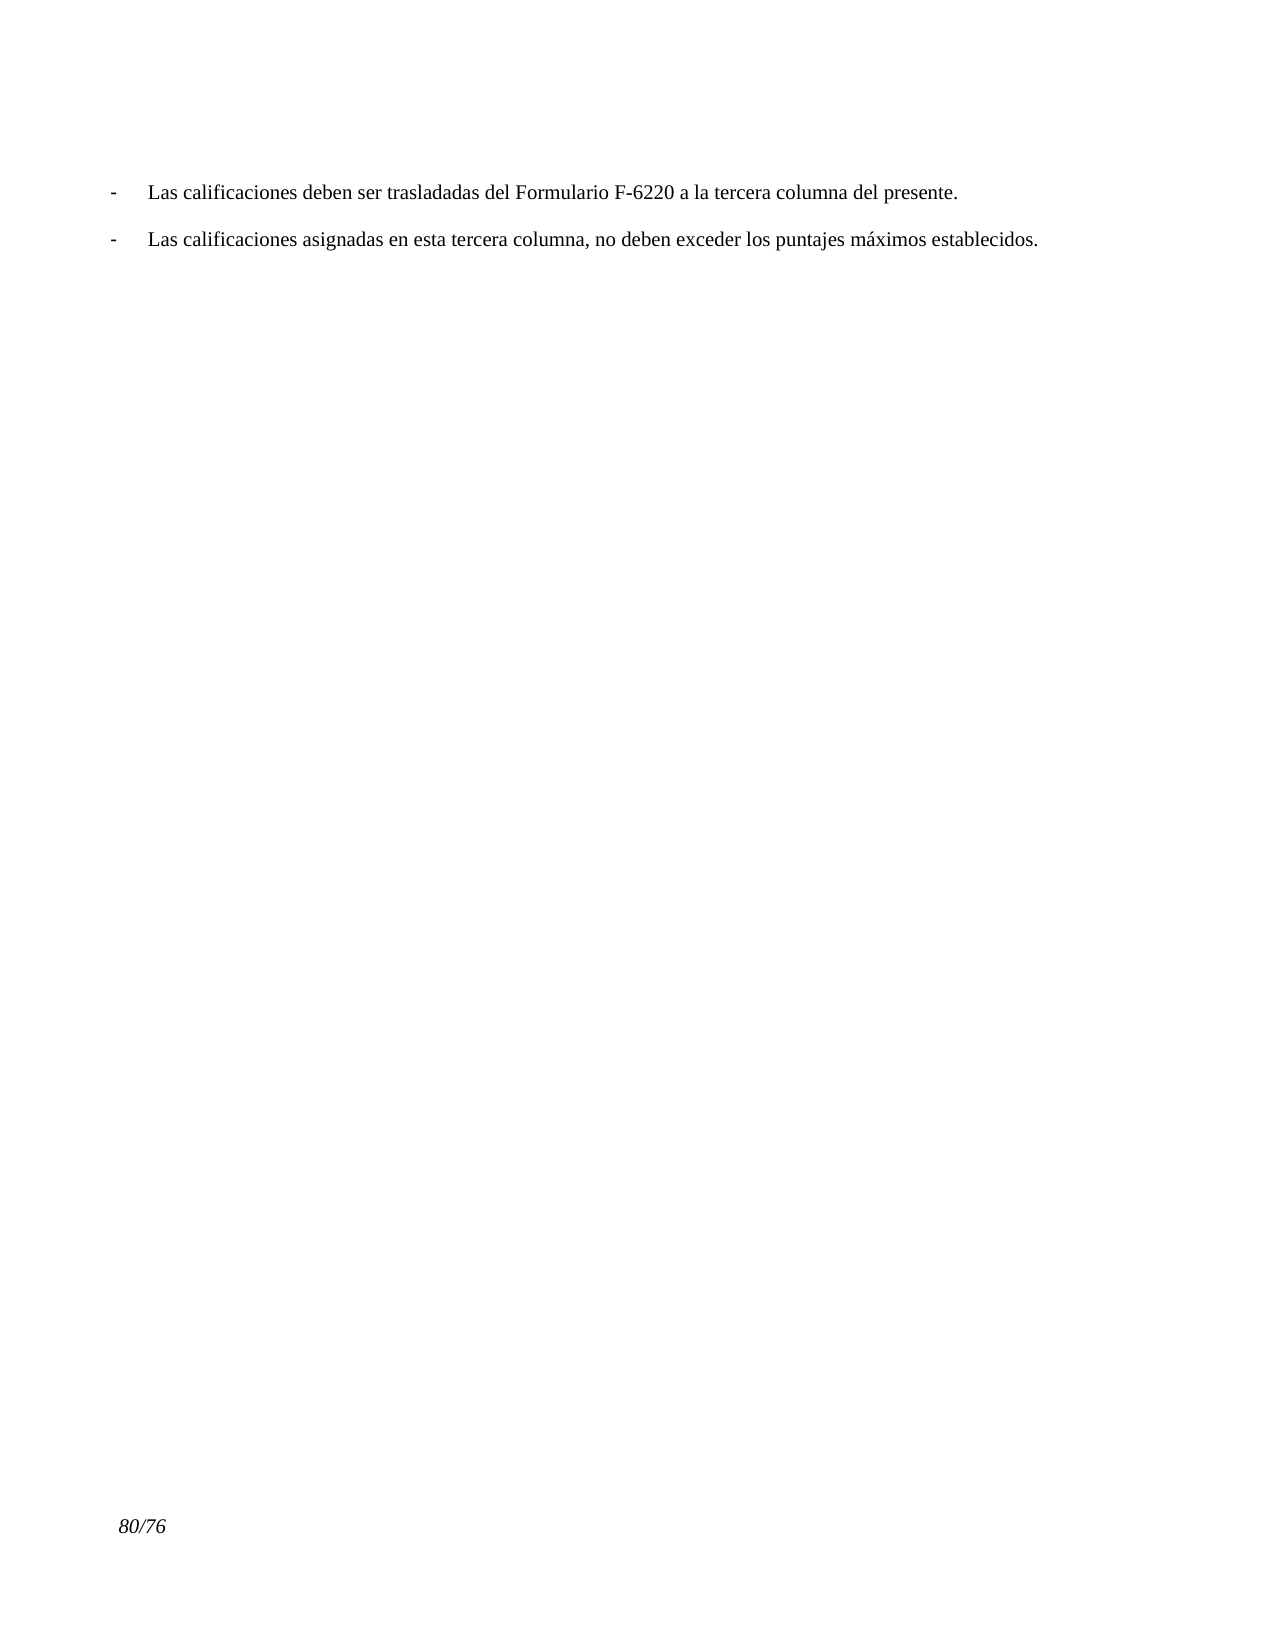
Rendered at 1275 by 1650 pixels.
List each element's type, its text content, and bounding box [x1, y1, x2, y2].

list Las calificaciones deben ser trasladadas del Formulario F- la tercera columna del presente. [110, 177, 1157, 206]
list Las calificaciones asignadas en esta tercera columna, no deben exceder los puntajes máximos establecidos. [110, 224, 1157, 253]
